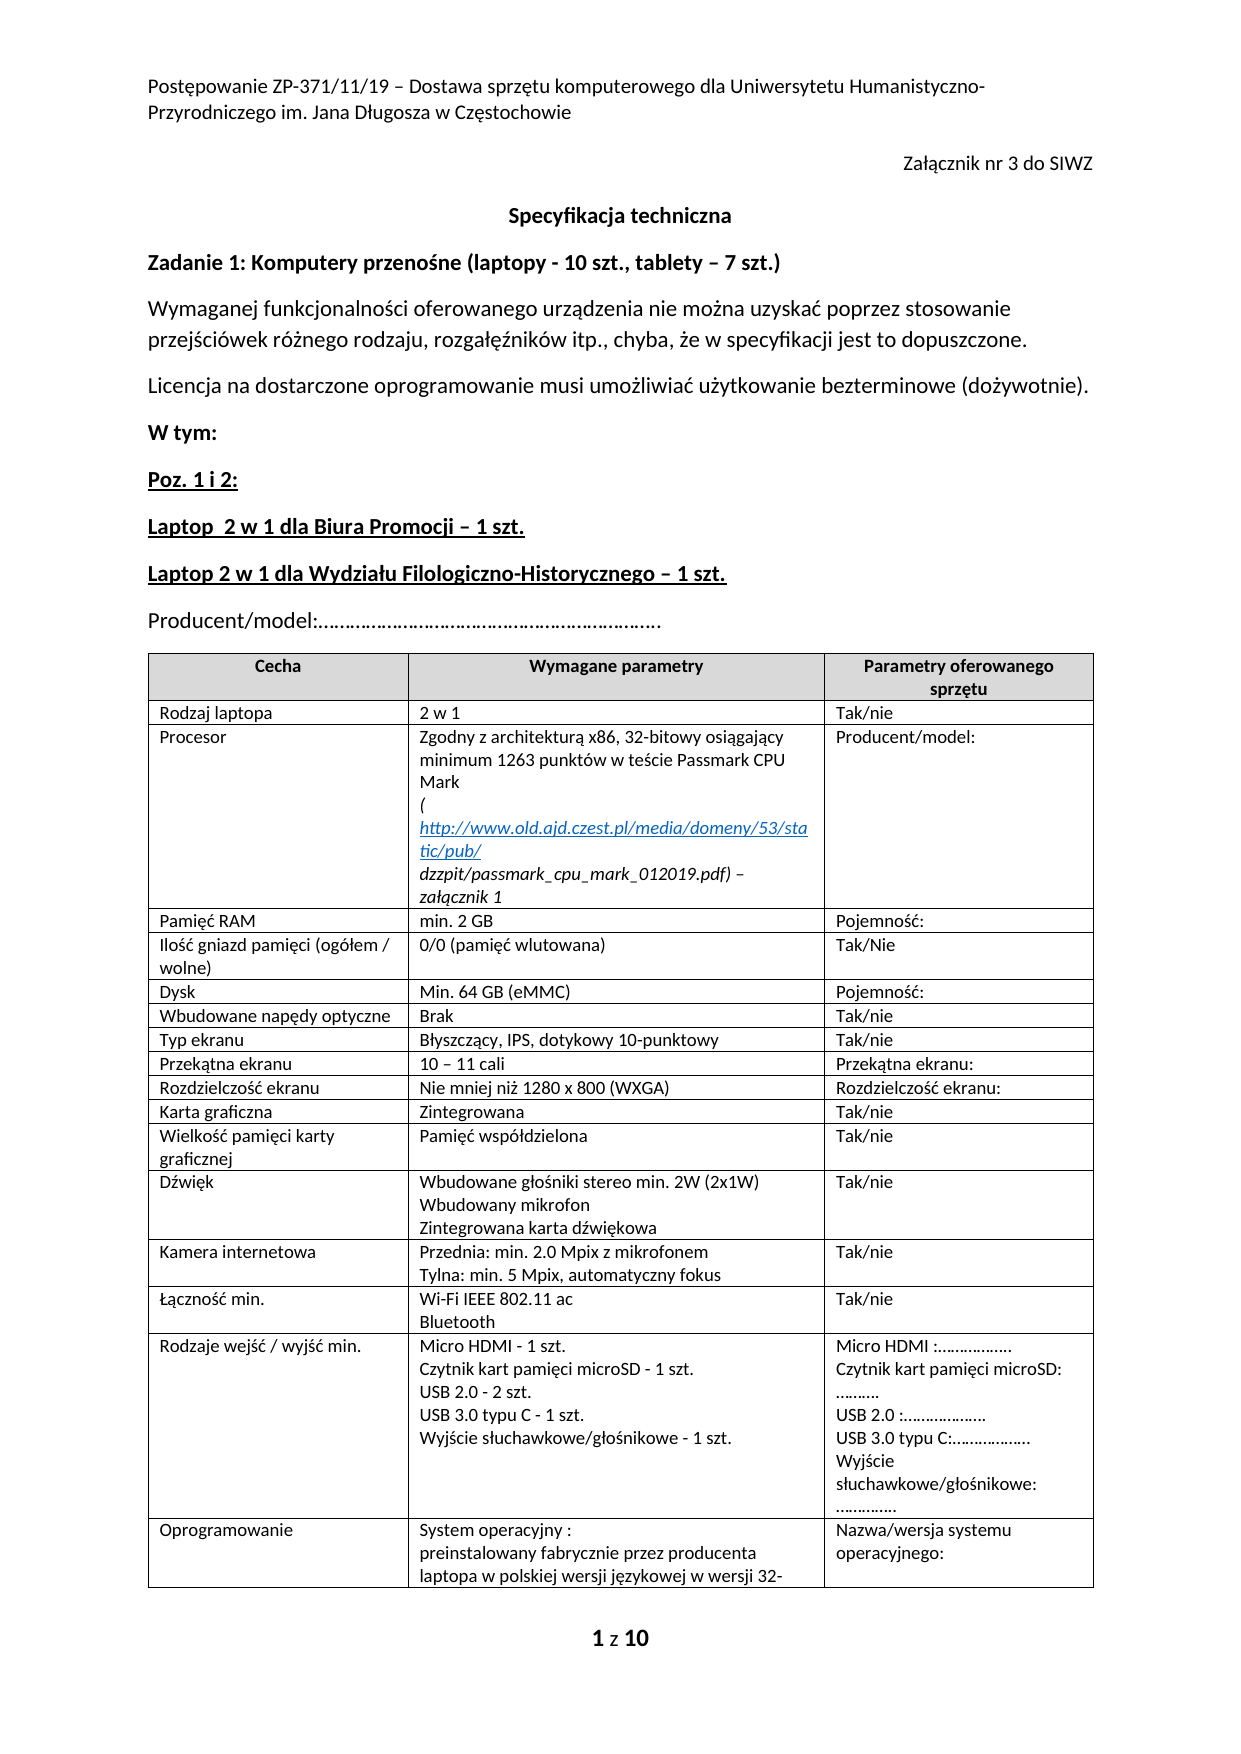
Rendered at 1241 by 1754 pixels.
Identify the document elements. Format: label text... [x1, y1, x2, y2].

table_cell Pamięć współdzielona [409, 1124, 824, 1169]
table_cell Kamera internetowa [149, 1240, 408, 1286]
table_cell Tak/nie [825, 1287, 1093, 1333]
text Poz. 1 i 2: [148, 465, 1093, 493]
table_cell Wbudowane napędy optyczne [149, 1004, 408, 1027]
table_cell Tak/nie [825, 1100, 1093, 1123]
table_cell Zgodny z architekturą x86, 32-bitowy osiągający minimum 1263 punktów w teście Passmark CPU Mark (http://www.old.ajd.czest.pl/media/domeny/53/static/pub/ dzzpit/passmark_cpu_mark_012019.pdf) – załącznik 1 [409, 725, 824, 908]
table_cell 2 w 1 [409, 701, 824, 724]
table_cell Tak/nie [825, 1240, 1093, 1286]
table_cell 10 – 11 cali [409, 1052, 824, 1075]
text Licencja na dostarczone oprogramowanie musi umożliwiać użytkowanie bezterminowe (dożywotnie). [148, 372, 1093, 400]
table_cell Pamięć RAM [149, 909, 408, 932]
table_cell Rodzaj laptopa [149, 701, 408, 724]
text Zadanie 1: Komputery przenośne (laptopy - 10 szt., tablety – 7 szt.) [148, 248, 1093, 276]
table_cell Pojemność: [825, 909, 1093, 932]
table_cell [409, 1519, 824, 1587]
table_cell Tak/nie [825, 1028, 1093, 1051]
text Laptop 2 w 1 dla Biura Promocji – 1 szt. [148, 512, 1093, 540]
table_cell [825, 1519, 1093, 1587]
table_header Parametry oferowanego sprzętu [825, 654, 1093, 700]
table_cell Typ ekranu [149, 1028, 408, 1051]
table_cell Rozdzielczość ekranu: [825, 1076, 1093, 1099]
table_cell Karta graficzna [149, 1100, 408, 1123]
table_cell Tak/nie [825, 701, 1093, 724]
table_cell Min. 64 GB (eMMC) [409, 980, 824, 1003]
table_cell Micro HDMI - 1 szt. Czytnik kart pamięci microSD - 1 szt. USB 2.0 - 2 szt. USB 3.0 typu C - 1 szt. Wyjście słuchawkowe/głośnikowe - 1 szt. [409, 1334, 824, 1517]
text Laptop 2 w 1 dla Wydziału Filologiczno-Historycznego – 1 szt. [148, 559, 1093, 587]
table_cell Rozdzielczość ekranu [149, 1076, 408, 1099]
table_cell min. 2 GB [409, 909, 824, 932]
table_cell Wielkość pamięci karty graficznej [149, 1124, 408, 1169]
table_cell Producent/model: [825, 725, 1093, 908]
table_cell Procesor [149, 725, 408, 908]
table_cell Nie mniej niż 1280 x 800 (WXGA) [409, 1076, 824, 1099]
table_cell Przekątna ekranu: [825, 1052, 1093, 1075]
table_cell Pojemność: [825, 980, 1093, 1003]
table_cell Błyszczący, IPS, dotykowy 10-punktowy [409, 1028, 824, 1051]
table_cell Wbudowane głośniki stereo min. 2W (2x1W) Wbudowany mikrofon Zintegrowana karta dźwiękowa [409, 1171, 824, 1239]
table_header Wymagane parametry [409, 654, 824, 700]
table_cell Tak/nie [825, 1124, 1093, 1169]
text W tym: [148, 418, 1093, 447]
table_cell Tak/Nie [825, 933, 1093, 979]
table_cell Brak [409, 1004, 824, 1027]
table_cell Dysk [149, 980, 408, 1003]
table_header Cecha [149, 654, 408, 700]
table_cell Dźwięk [149, 1171, 408, 1239]
table_cell Rodzaje wejść / wyjść min. [149, 1334, 408, 1517]
table_cell Tak/nie [825, 1171, 1093, 1239]
table_cell Micro HDMI :…………….. Czytnik kart pamięci microSD:………. USB 2.0 :………………. USB 3.0 typu C:……………… Wyjście słuchawkowe/głośnikowe:………….. [825, 1334, 1093, 1517]
text Producent/model:……………………………………………………….. [148, 606, 1093, 634]
text Wymaganej funkcjonalności oferowanego urządzenia nie można uzyskać poprzez stosowanie przejściówek różnego rodzaju, rozgałęźników itp., chyba, że w specyfikacji jest to dopuszczone. [148, 294, 1093, 353]
table_cell Łączność min. [149, 1287, 408, 1333]
text Specyfikacja techniczna [148, 201, 1093, 229]
table_cell Zintegrowana [409, 1100, 824, 1123]
table_cell Tak/nie [825, 1004, 1093, 1027]
table_cell Wi-Fi IEEE 802.11 ac Bluetooth [409, 1287, 824, 1333]
table_cell Przednia: min. 2.0 Mpix z mikrofonem Tylna: min. 5 Mpix, automatyczny fokus [409, 1240, 824, 1286]
table_cell Ilość gniazd pamięci (ogółem / wolne) [149, 933, 408, 979]
table_cell 0/0 (pamięć wlutowana) [409, 933, 824, 979]
table_cell Oprogramowanie [149, 1519, 408, 1587]
table_cell Przekątna ekranu [149, 1052, 408, 1075]
